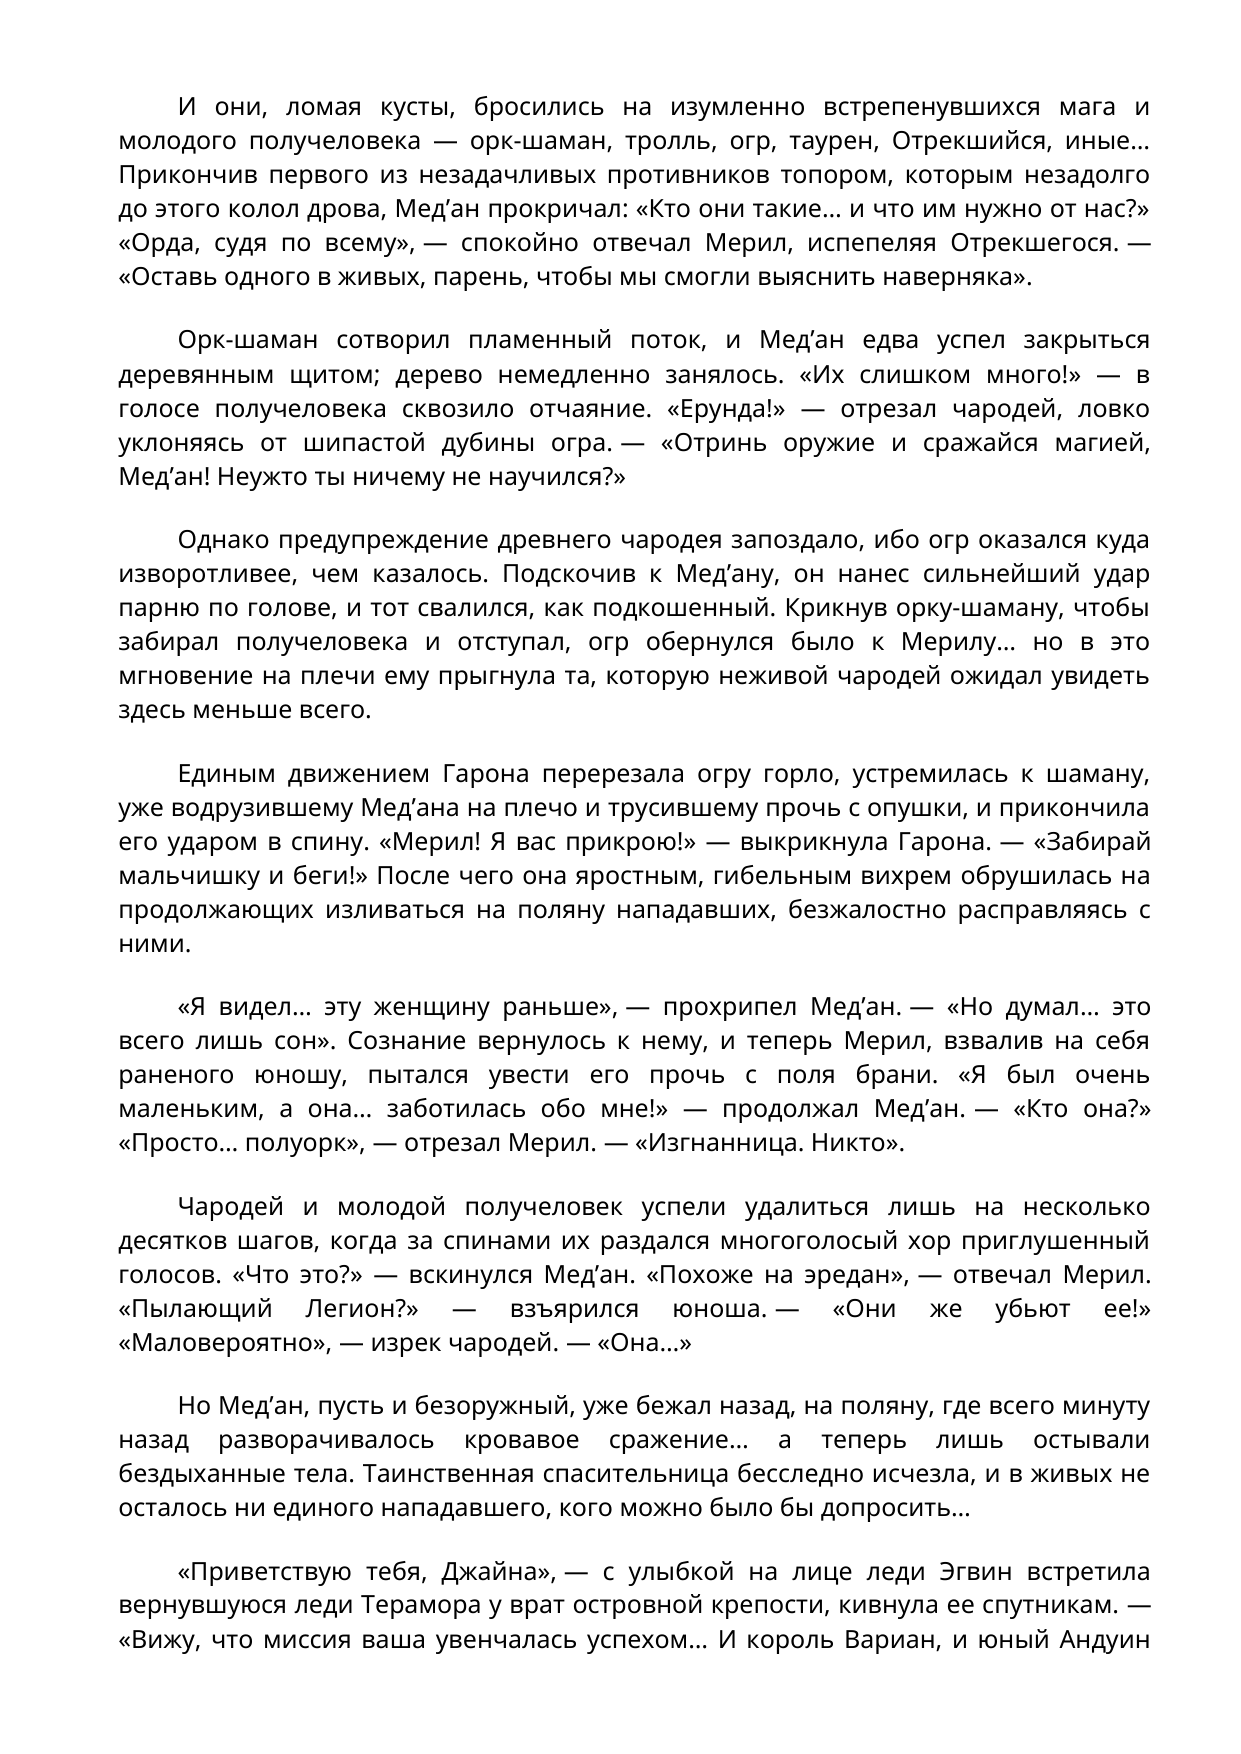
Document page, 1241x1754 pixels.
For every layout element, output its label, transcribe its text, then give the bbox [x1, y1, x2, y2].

text Единым движением Гарона перерезала огру горло, устремилась к шаману, уже водрузившему Мед’ана на плечо и трусившему прочь с опушки, и прикончила его ударом в спину. «Мерил! Я вас прикрою!» — выкрикнула Гарона. — «Забирай мальчишку и беги!» После чего она яростным, гибельным вихрем обрушилась на продолжающих изливаться на поляну нападавших, безжалостно расправляясь с ними. [118, 755, 1152, 959]
text Чародей и молодой получеловек успели удалиться лишь на несколько десятков шагов, когда за спинами их раздался многоголосый хор приглушенный голосов. «Что это?» — вскинулся Мед’ан. «Похоже на эредан», — отвечал Мерил. «Пылающий Легион?» — взъярился юноша. — «Они же убьют ее!» «Маловероятно», — изрек чародей. — «Она…» [118, 1188, 1152, 1358]
text «Я видел… эту женщину раньше», — прохрипел Мед’ан. — «Но думал… это всего лишь сон». Сознание вернулось к нему, и теперь Мерил, взвалив на себя раненого юношу, пытался увести его прочь с поля брани. «Я был очень маленьким, а она… заботилась обо мне!» — продолжал Мед’ан. — «Кто она?» «Просто… полуорк», — отрезал Мерил. — «Изгнанница. Никто». [118, 989, 1152, 1159]
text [118, 1553, 1152, 1655]
text Орк-шаман сотворил пламенный поток, и Мед’ан едва успел закрыться деревянным щитом; дерево немедленно занялось. «Их слишком много!» — в голосе получеловека сквозило отчаяние. «Ерунда!» — отрезал чародей, ловко уклоняясь от шипастой дубины огра. — «Отринь оружие и сражайся магией, Мед’ан! Неужто ты ничему не научился?» [118, 322, 1152, 492]
text Но Мед’ан, пусть и безоружный, уже бежал назад, на поляну, где всего минуту назад разворачивалось кровавое сражение… а теперь лишь остывали бездыханные тела. Таинственная спасительница бесследно исчезла, и в живых не осталось ни единого нападавшего, кого можно было бы допросить… [118, 1388, 1152, 1524]
text Однако предупреждение древнего чародея запоздало, ибо огр оказался куда изворотливее, чем казалось. Подскочив к Мед’ану, он нанес сильнейший удар парню по голове, и тот свалился, как подкошенный. Крикнув орку-шаману, чтобы забирал получеловека и отступал, огр обернулся было к Мерилу… но в это мгновение на плечи ему прыгнула та, которую неживой чародей ожидал увидеть здесь меньше всего. [118, 522, 1152, 726]
text И они, ломая кусты, бросились на изумленно встрепенувшихся мага и молодого получеловека — орк-шаман, тролль, огр, таурен, Отрекшийся, иные… Прикончив первого из незадачливых противников топором, которым незадолго до этого колол дрова, Мед’ан прокричал: «Кто они такие… и что им нужно от нас?» «Орда, судя по всему», — спокойно отвечал Мерил, испепеляя Отрекшегося. — «Оставь одного в живых, парень, чтобы мы смогли выяснить наверняка». [118, 89, 1152, 293]
